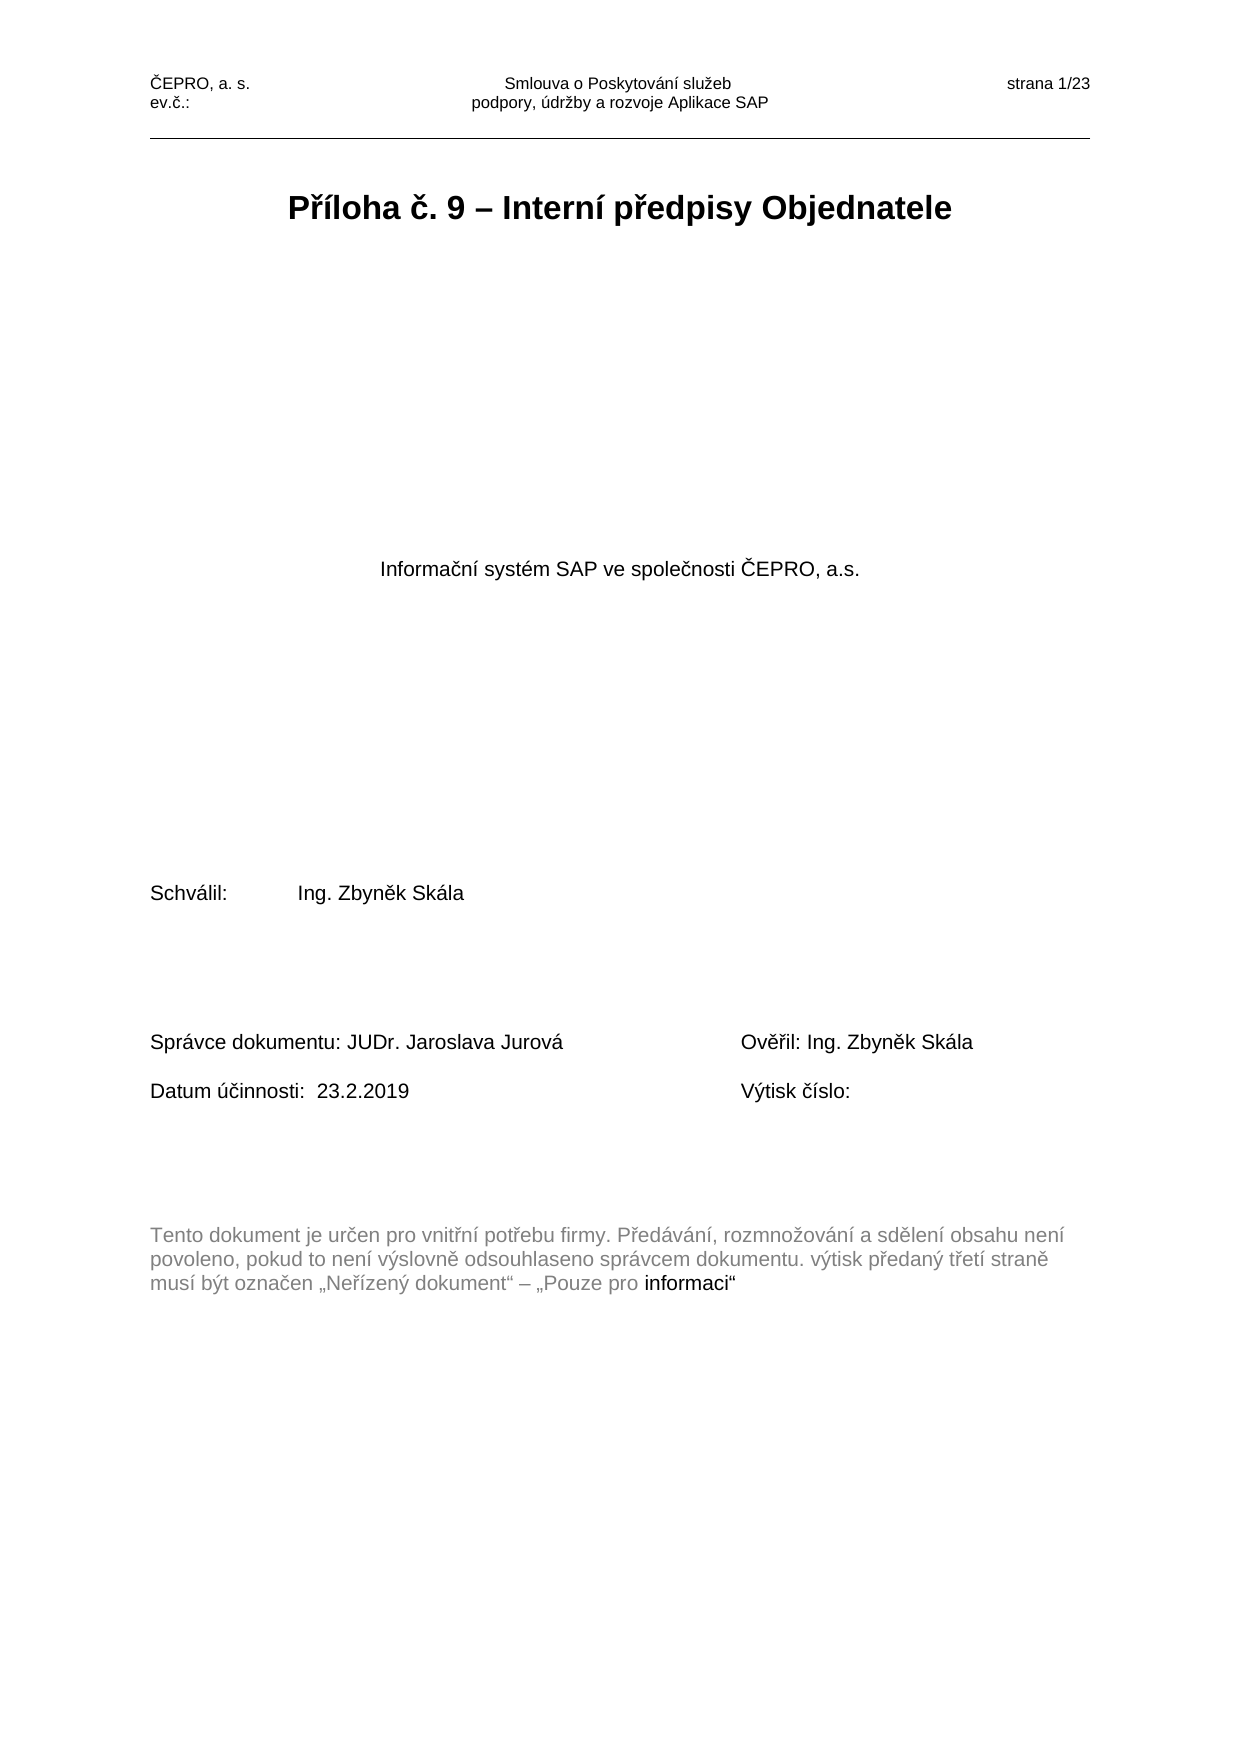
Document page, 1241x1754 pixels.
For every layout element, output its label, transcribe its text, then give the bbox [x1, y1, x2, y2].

text Schválil: [150, 881, 1090, 905]
text Datum účinnosti: Výtisk číslo: [150, 1079, 1090, 1103]
subtitle Příloha č. 9 – Interní předpisy Objednatele [150, 188, 1090, 227]
text Tento dokument je určen pro vnitřní potřebu firmy. Předávání, rozmnožování a sdělení obsahu není povoleno, pokud to není výslovně odsouhlaseno správcem dokumentu. výtisk předaný třetí straně musí být označen „Neřízený dokument“ – „Pouze pro informaci“ [150, 1222, 1090, 1294]
text Správce dokumentu: Ověřil: [150, 1030, 1090, 1054]
